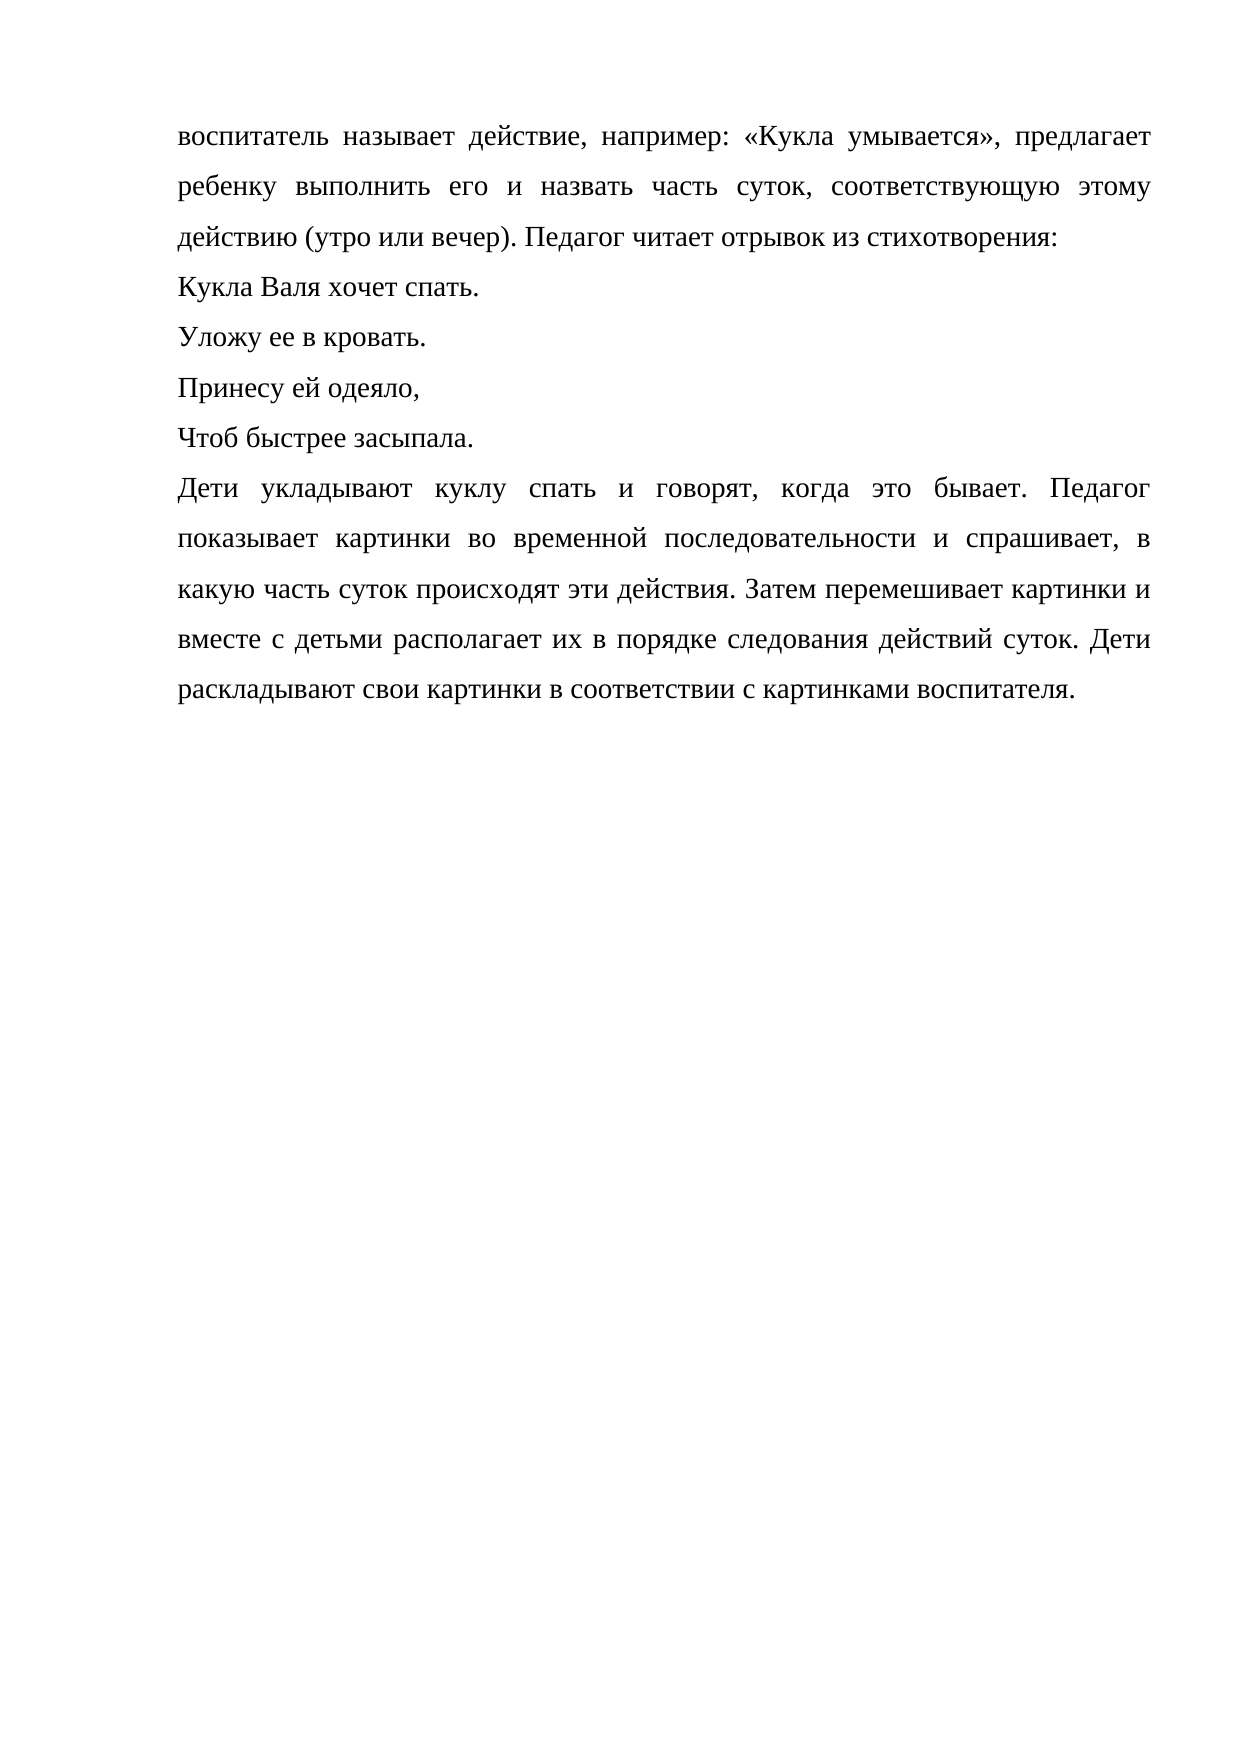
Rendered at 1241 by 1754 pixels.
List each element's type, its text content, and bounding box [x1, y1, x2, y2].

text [177, 118, 1152, 252]
text Уложу ее в кровать. [177, 319, 1152, 353]
text Принесу ей одеяло, [177, 370, 1152, 403]
text Кукла Валя хочет спать. [177, 269, 1152, 303]
text Чтоб быстрее засыпала. [177, 420, 1152, 453]
text Дети укладывают куклу спать и говорят, когда это бывает. Педагог показывает картинки во временной последовательности и спрашивает, в какую часть суток происходят эти действия. Затем перемешивает картинки и вместе с детьми располагает их в порядке следования действий суток. Дети раскладывают свои картинки в соответствии с картинками воспитателя. [177, 470, 1152, 705]
